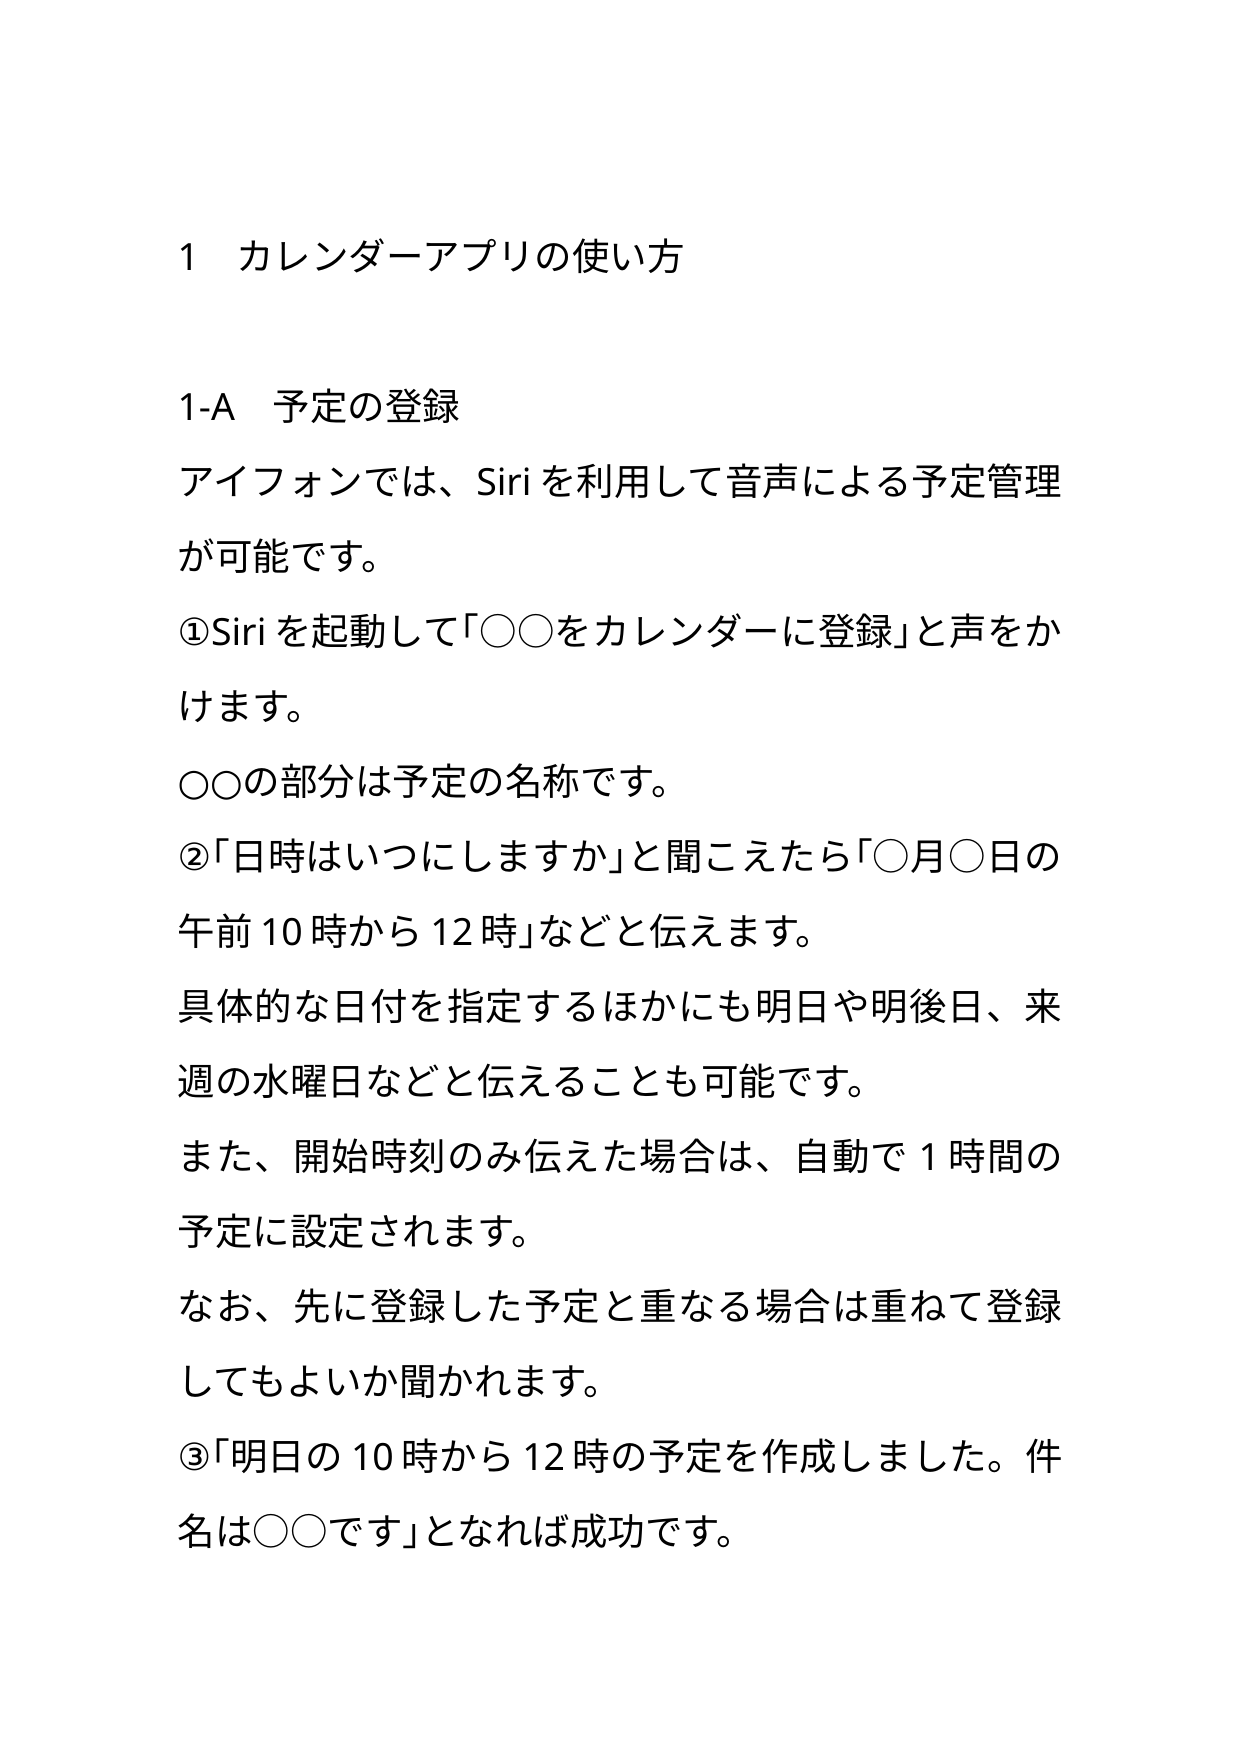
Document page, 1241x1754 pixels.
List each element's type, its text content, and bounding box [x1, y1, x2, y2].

text ①Siriを起動して｢○○をカレンダーに登録｣と声をかけます。 [177, 592, 1063, 742]
text ②｢日時はいつにしますか｣と聞こえたら｢○月○日の午前10時から12時｣などと伝えます。 [177, 817, 1063, 967]
text なお、先に登録した予定と重なる場合は重ねて登録してもよいか聞かれます。 [177, 1267, 1063, 1417]
text 1 カレンダーアプリの使い方 [177, 217, 1063, 292]
text ○○の部分は予定の名称です。 [177, 742, 1063, 817]
text 1-A 予定の登録 [177, 367, 1063, 442]
text 具体的な日付を指定するほかにも明日や明後日、来週の水曜日などと伝えることも可能です。 [177, 967, 1063, 1117]
text また、開始時刻のみ伝えた場合は、自動で1時間の予定に設定されます。 [177, 1117, 1063, 1267]
text アイフォンでは、Siriを利用して音声による予定管理が可能です。 [177, 442, 1063, 592]
text ③｢明日の10時から12時の予定を作成しました。件名は○○です｣となれば成功です。 [177, 1417, 1063, 1567]
